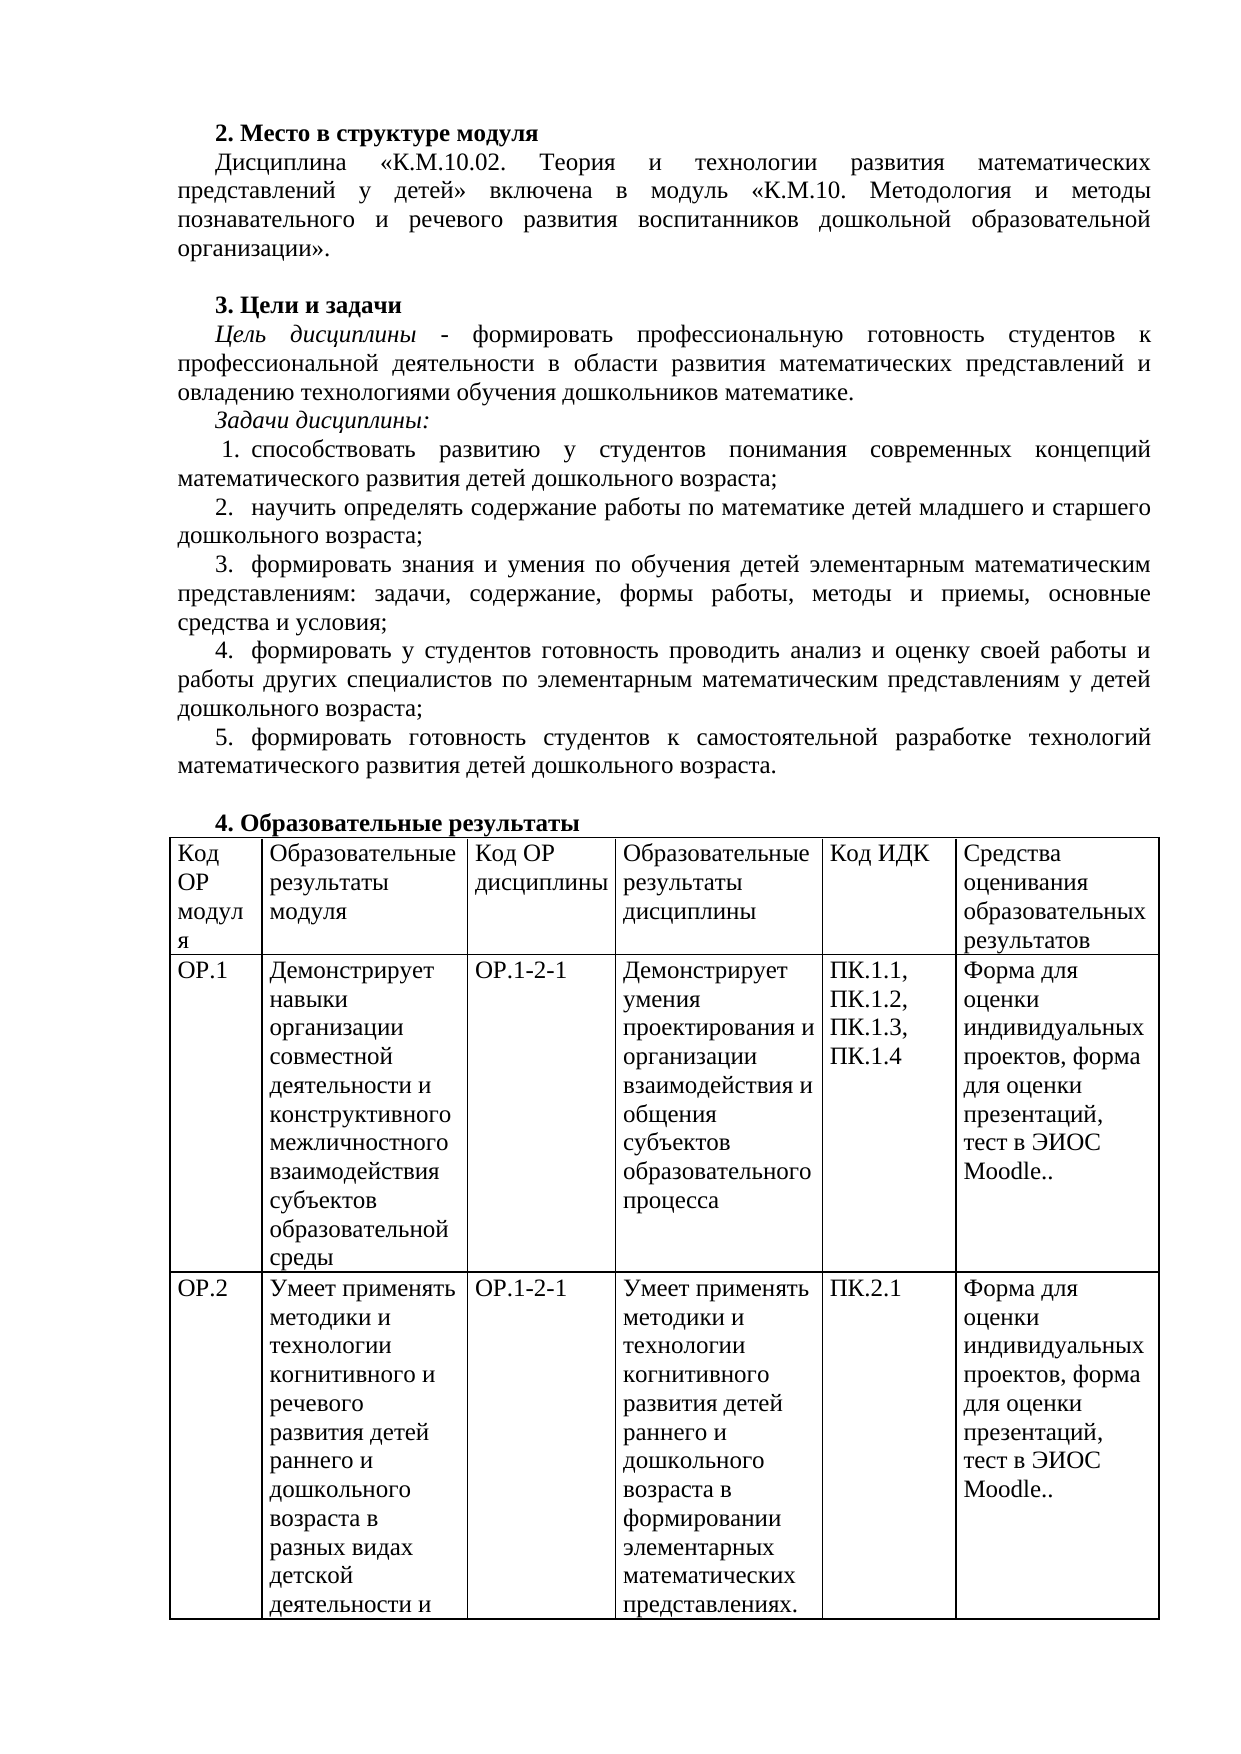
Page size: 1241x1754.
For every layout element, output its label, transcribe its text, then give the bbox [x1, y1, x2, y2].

table_header Образовательные результаты модуля [263, 838, 467, 953]
table_cell Демонстрирует умения проектирования и организации взаимодействия и общения субъектов образовательного процесса [616, 955, 822, 1271]
table_cell ОР.2 [171, 1273, 261, 1618]
table_cell ОР.1 [171, 955, 261, 1271]
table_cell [263, 1273, 467, 1618]
text Цель дисциплины - формировать профессиональную готовность студентов к профессиональной деятельности в области развития математических представлений и овладению технологиями обучения дошкольников математике. [177, 319, 1152, 406]
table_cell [616, 1273, 822, 1618]
table_cell Демонстрирует навыки организации совместной деятельности и конструктивного межличностного взаимодействия субъектов образовательной среды [263, 955, 467, 1271]
text 3. формировать знания и умения по обучения детей элементарным математическим представлениям: задачи, содержание, формы работы, методы и приемы, основные средства и условия; [177, 549, 1152, 636]
text 2. научить определять содержание работы по математике детей младшего и старшего дошкольного возраста; [177, 492, 1152, 549]
text 3. Цели и задачи [177, 291, 1152, 319]
table_cell ПК.2.1 [823, 1273, 955, 1618]
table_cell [957, 1273, 1158, 1618]
text 4. Образовательные результаты [177, 808, 1152, 837]
table_header Код ОР модуля [171, 838, 262, 953]
table_header Средства оценивания образовательных результатов [957, 838, 1158, 953]
text 5. формировать готовность студентов к самостоятельной разработке технологий математического развития детей дошкольного возраста. [177, 722, 1152, 779]
table_cell Форма для оценки индивидуальных проектов, форма для оценки презентаций, тест в ЭИОС Moodle.. [957, 955, 1158, 1271]
table_header Код ОР дисциплины [468, 838, 615, 953]
table_cell ПК.1.1, ПК.1.2, ПК.1.3, ПК.1.4 [823, 955, 955, 1271]
table_cell ОР.1-2-1 [468, 955, 615, 1271]
table_cell ОР.1-2-1 [468, 1273, 615, 1618]
table_header Код ИДК [823, 838, 956, 953]
text 1. способствовать развитию у студентов понимания современных концепций математического развития детей дошкольного возраста; [177, 434, 1152, 492]
text Дисциплина «К.М.10.02. Теория и технологии развития математических представлений у детей» включена в модуль «К.М.10. Методология и методы познавательного и речевого развития воспитанников дошкольной образовательной организации». [177, 147, 1152, 262]
text Задачи дисциплины: [177, 406, 1152, 434]
text 4. формировать у студентов готовность проводить анализ и оценку своей работы и работы других специалистов по элементарным математическим представлениям у детей дошкольного возраста; [177, 636, 1152, 722]
text 2. Место в структуре модуля [177, 118, 1152, 147]
table_header Образовательные результаты дисциплины [616, 838, 822, 953]
